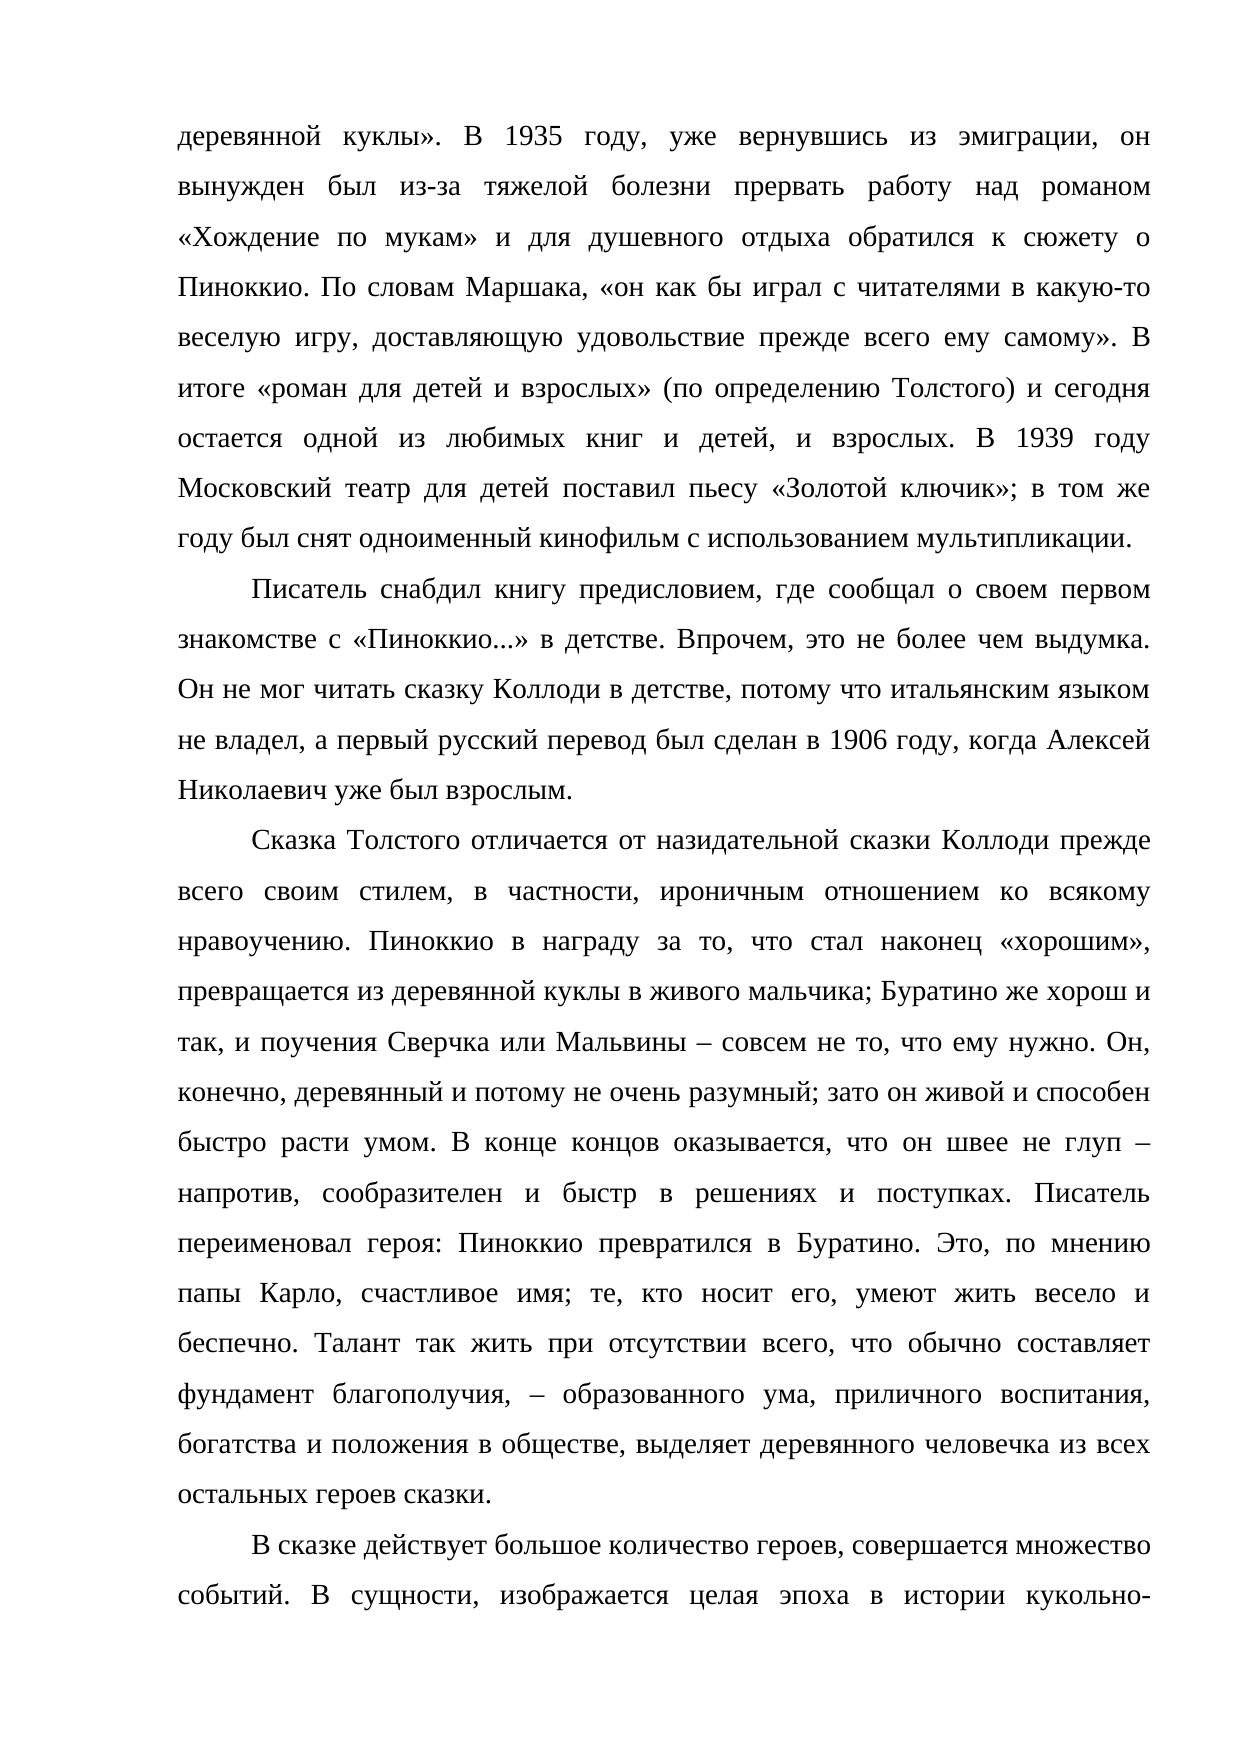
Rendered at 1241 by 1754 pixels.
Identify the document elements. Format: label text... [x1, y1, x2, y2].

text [177, 1527, 1152, 1611]
text Сказка Толстого отличается от назидательной сказки Коллоди прежде всего своим стилем, в частности, ироничным отношением ко всякому нравоучению. Пиноккио в награду за то, что стал наконец «хорошим», превращается из деревянной куклы в живого мальчика; Буратино же хорош и так, и поучения Сверчка или Мальвины – совсем не то, что ему нужно. Он, конечно, деревянный и потому не очень разумный; зато он живой и способен быстро расти умом. В конце концов оказывается, что он швее не глуп – напротив, сообразителен и быстр в решениях и поступках. Писатель переименовал героя: Пиноккио превратился в Буратино. Это, по мнению папы Карло, счастливое имя; те, кто носит его, умеют жить весело и беспечно. Талант так жить при отсутствии всего, что обычно составляет фундамент благополучия, – образованного ума, приличного воспитания, богатства и положения в обществе, выделяет деревянного человечка из всех остальных героев сказки. [177, 822, 1152, 1510]
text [177, 118, 1152, 554]
text Писатель снабдил книгу предисловием, где сообщал о своем первом знакомстве с «Пиноккио...» в детстве. Впрочем, это не более чем выдумка. Он не мог читать сказку Коллоди в детстве, потому что итальянским языком не владел, а первый русский перевод был сделан в 1906 году, когда Алексей Николаевич уже был взрослым. [177, 571, 1152, 806]
